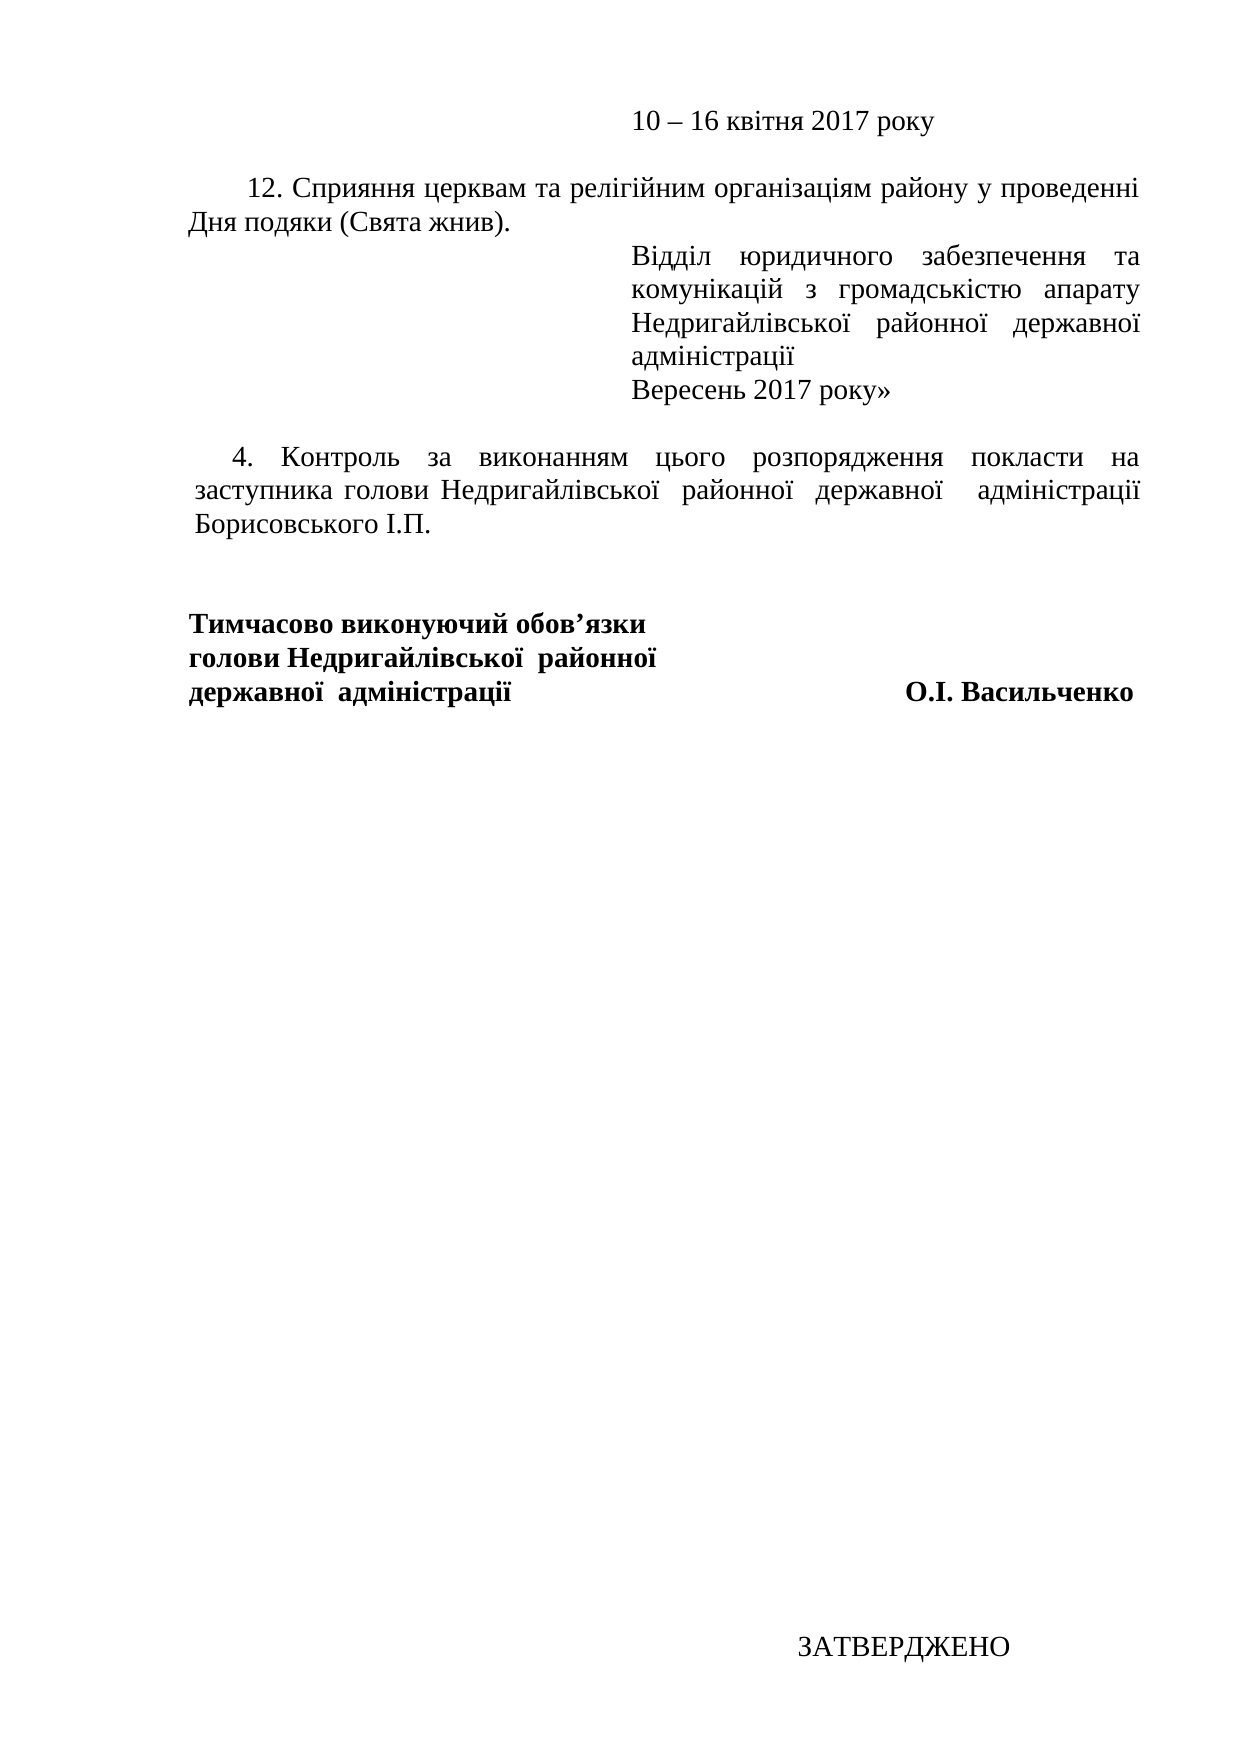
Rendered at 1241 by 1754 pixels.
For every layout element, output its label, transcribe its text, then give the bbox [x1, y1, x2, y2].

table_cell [177, 104, 1152, 741]
text ЗАТВЕРДЖЕНО [797, 1629, 1152, 1663]
